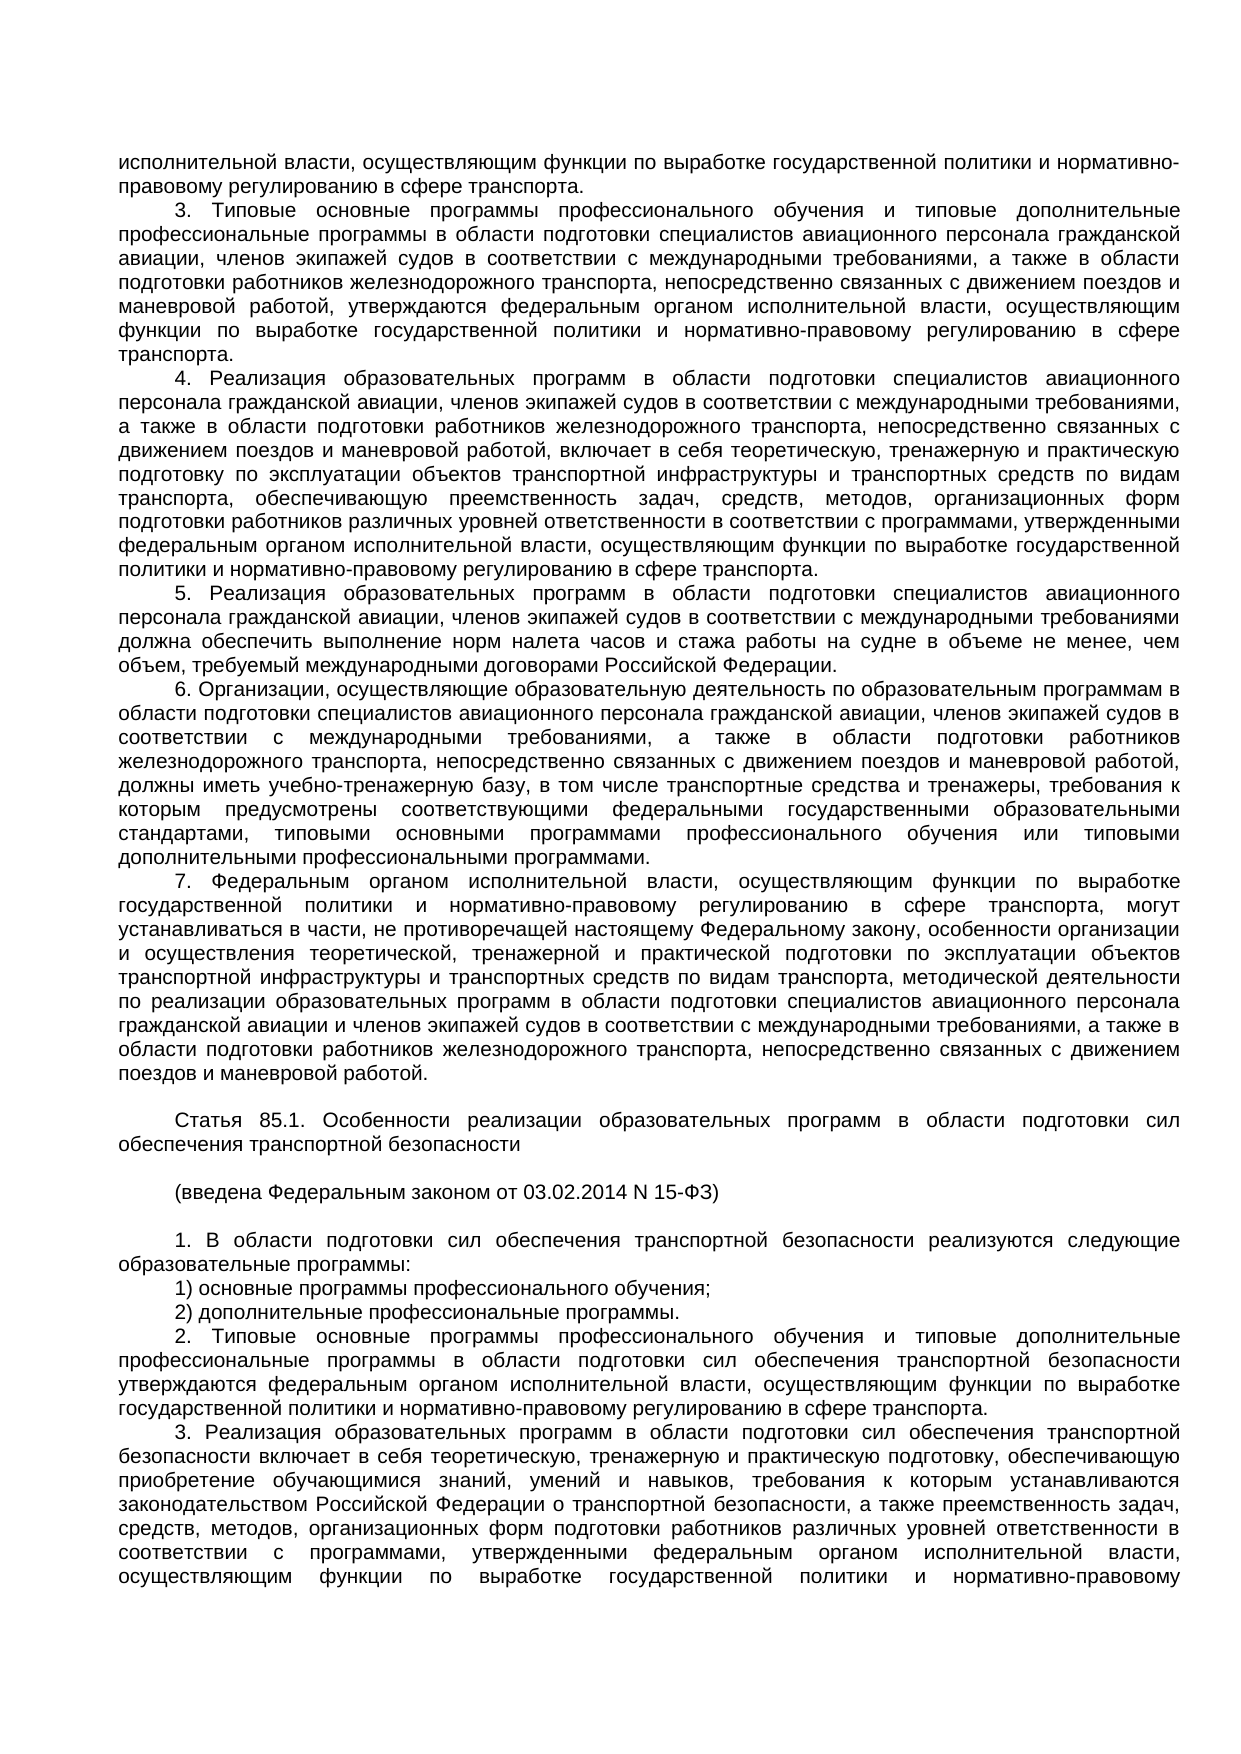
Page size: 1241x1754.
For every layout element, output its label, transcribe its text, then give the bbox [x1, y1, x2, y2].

text (введена Федеральным законом от 03.02.2014 N 15-ФЗ) [118, 1180, 1181, 1204]
text 4. Реализация образовательных программ в области подготовки специалистов авиационного персонала гражданской авиации, членов экипажей судов в соответствии с международными требованиями, а также в области подготовки работников железнодорожного транспорта, непосредственно связанных с движением поездов и маневровой работой, включает в себя теоретическую, тренажерную и практическую подготовку по эксплуатации объектов транспортной инфраструктуры и транспортных средств по видам транспорта, обеспечивающую преемственность задач, средств, методов, организационных форм подготовки работников различных уровней ответственности в соответствии с программами, утвержденными федеральным органом исполнительной власти, осуществляющим функции по выработке государственной политики и нормативно-правовому регулированию в сфере транспорта. [118, 366, 1181, 581]
text 3. Типовые основные программы профессионального обучения и типовые дополнительные профессиональные программы в области подготовки специалистов авиационного персонала гражданской авиации, членов экипажей судов в соответствии с международными требованиями, а также в области подготовки работников железнодорожного транспорта, непосредственно связанных с движением поездов и маневровой работой, утверждаются федеральным органом исполнительной власти, осуществляющим функции по выработке государственной политики и нормативно-правовому регулированию в сфере транспорта. [118, 198, 1181, 366]
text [118, 150, 1181, 198]
text 7. Федеральным органом исполнительной власти, осуществляющим функции по выработке государственной политики и нормативно-правовому регулированию в сфере транспорта, могут устанавливаться в части, не противоречащей настоящему Федеральному закону, особенности организации и осуществления теоретической, тренажерной и практической подготовки по эксплуатации объектов транспортной инфраструктуры и транспортных средств по видам транспорта, методической деятельности по реализации образовательных программ в области подготовки специалистов авиационного персонала гражданской авиации и членов экипажей судов в соответствии с международными требованиями, а также в области подготовки работников железнодорожного транспорта, непосредственно связанных с движением поездов и маневровой работой. [118, 869, 1181, 1084]
text 2) дополнительные профессиональные программы. [118, 1300, 1181, 1324]
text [118, 1420, 1181, 1587]
text 1. В области подготовки сил обеспечения транспортной безопасности реализуются следующие образовательные программы: [118, 1228, 1181, 1276]
text Статья 85.1. Особенности реализации образовательных программ в области подготовки сил обеспечения транспортной безопасности [118, 1108, 1181, 1156]
text 5. Реализация образовательных программ в области подготовки специалистов авиационного персонала гражданской авиации, членов экипажей судов в соответствии с международными требованиями должна обеспечить выполнение норм налета часов и стажа работы на судне в объеме не менее, чем объем, требуемый международными договорами Российской Федерации. [118, 581, 1181, 677]
text 6. Организации, осуществляющие образовательную деятельность по образовательным программам в области подготовки специалистов авиационного персонала гражданской авиации, членов экипажей судов в соответствии с международными требованиями, а также в области подготовки работников железнодорожного транспорта, непосредственно связанных с движением поездов и маневровой работой, должны иметь учебно-тренажерную базу, в том числе транспортные средства и тренажеры, требования к которым предусмотрены соответствующими федеральными государственными образовательными стандартами, типовыми основными программами профессионального обучения или типовыми дополнительными профессиональными программами. [118, 677, 1181, 869]
text 2. Типовые основные программы профессионального обучения и типовые дополнительные профессиональные программы в области подготовки сил обеспечения транспортной безопасности утверждаются федеральным органом исполнительной власти, осуществляющим функции по выработке государственной политики и нормативно-правовому регулированию в сфере транспорта. [118, 1324, 1181, 1420]
text 1) основные программы профессионального обучения; [118, 1276, 1181, 1300]
